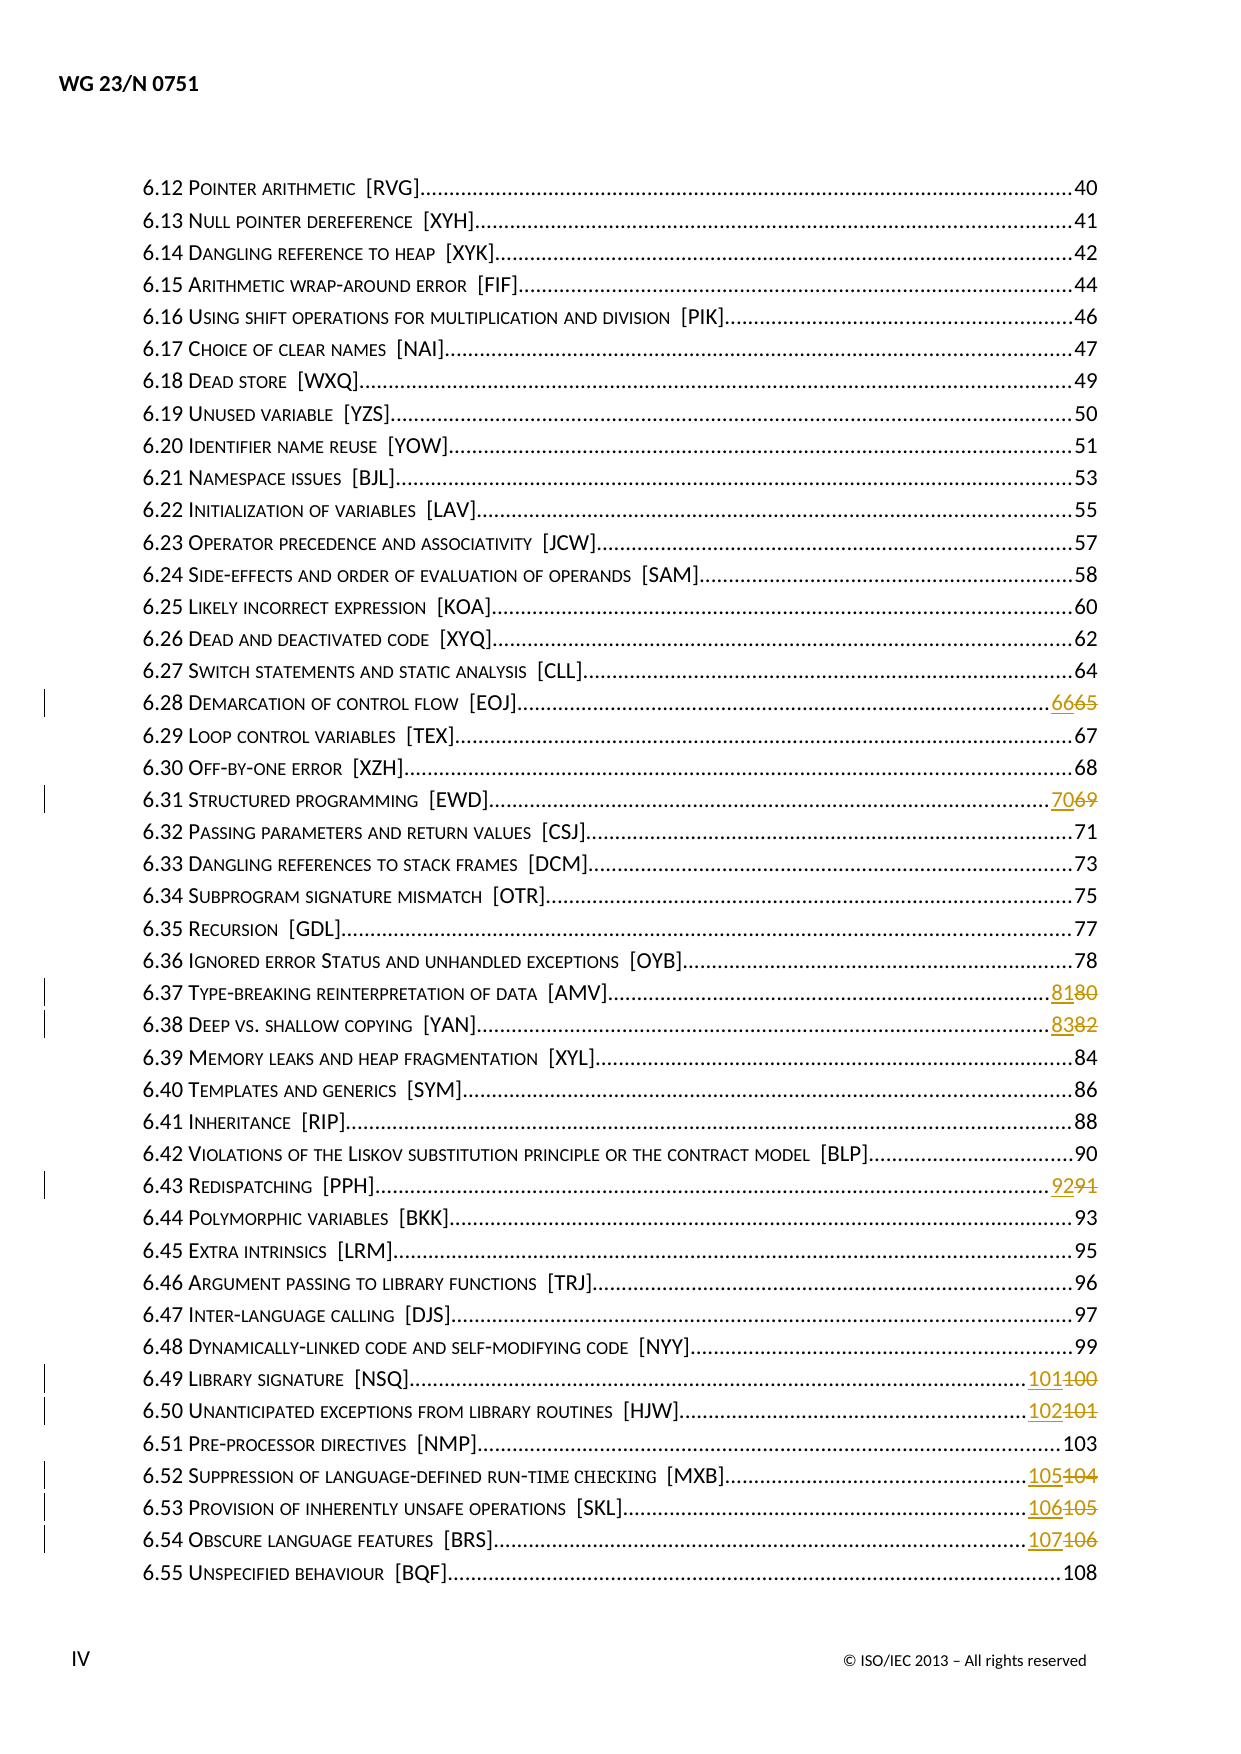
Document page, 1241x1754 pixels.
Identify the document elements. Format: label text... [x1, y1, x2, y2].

text 6.35 Recursion [GDL] 77 [142, 914, 1099, 942]
text 6.20 Identifier name reuse [YOW] 51 [142, 431, 1099, 459]
text 6.32 Passing parameters and return values [CSJ] 71 [142, 817, 1099, 845]
text 6.16 Using shift operations for multiplication and division [PIK] 46 [142, 302, 1099, 330]
text 6.23 Operator precedence and associativity [JCW] 57 [142, 528, 1099, 556]
text 6.17 Choice of clear names [NAI]. 47 [142, 334, 1099, 362]
text 6.14 Dangling reference to heap [XYK] 42 [142, 238, 1099, 266]
text 6.39 Memory leaks and heap fragmentation [XYL] 84 [142, 1043, 1099, 1071]
text 6.49 Library signature [NSQ] [142, 1364, 1099, 1392]
text 6.21 Namespace issues [BJL] 53 [142, 463, 1099, 491]
text 6.51 Pre-processor directives [NMP] 103 [142, 1429, 1099, 1457]
text 6.47 Inter-language calling [DJS] 97 [142, 1300, 1099, 1328]
text 6.24 Side-effects and order of evaluation of operands [SAM] 58 [142, 560, 1099, 588]
text 6.34 Subprogram signature mismatch [OTR] 75 [142, 882, 1099, 910]
text 6.38 Deep vs. shallow copying [YAN] [142, 1010, 1099, 1038]
text 6.19 Unused variable [YZS] 50 [142, 399, 1099, 427]
text 6.22 Initialization of variables [LAV] 55 [142, 495, 1099, 523]
text 6.36 Ignored error Status and unhandled exceptions [OYB] 78 [142, 946, 1099, 974]
text 6.54 Obscure language features [BRS] [142, 1525, 1099, 1553]
text 6.43 Redispatching [PPH] [142, 1171, 1099, 1199]
text 6.55 Unspecified behaviour [BQF] 108 [142, 1558, 1099, 1586]
text 6.52 Suppression of language-defined run-time checking [MXB] [142, 1461, 1099, 1489]
text 6.37 Type-breaking reinterpretation of data [AMV] [142, 978, 1099, 1006]
text 6.25 Likely incorrect expression [KOA] 60 [142, 592, 1099, 620]
text 6.44 Polymorphic variables [BKK] 93 [142, 1203, 1099, 1232]
text 6.45 Extra intrinsics [LRM] 95 [142, 1236, 1099, 1264]
text 6.27 Switch statements and static analysis [CLL] 64 [142, 656, 1099, 684]
text 6.13 Null pointer dereference [XYH] 41 [142, 206, 1099, 234]
text 6.42 Violations of the Liskov substitution principle or the contract model [BLP] 90 [142, 1139, 1099, 1167]
text 6.48 Dynamically-linked code and self-modifying code [NYY] 99 [142, 1332, 1099, 1360]
text 6.30 Off-by-one error [XZH] 68 [142, 753, 1099, 781]
text 6.28 Demarcation of control flow [EOJ] [142, 688, 1099, 717]
text 6.53 Provision of inherently unsafe operations [SKL] [142, 1493, 1099, 1521]
text 6.12 Pointer arithmetic [RVG] 40 [142, 173, 1099, 202]
text 6.41 Inheritance [RIP] 88 [142, 1107, 1099, 1135]
text 6.29 Loop control variables [TEX] 67 [142, 721, 1099, 749]
text 6.50 Unanticipated exceptions from library routines [HJW] [142, 1397, 1099, 1425]
text 6.18 Dead store [WXQ] 49 [142, 367, 1099, 395]
text 6.31 Structured programming [EWD] [142, 785, 1099, 813]
text 6.46 Argument passing to library functions [TRJ] 96 [142, 1268, 1099, 1296]
text 6.15 Arithmetic wrap-around error [FIF] 44 [142, 270, 1099, 298]
text 6.26 Dead and deactivated code [XYQ] 62 [142, 624, 1099, 652]
text 6.33 Dangling references to stack frames [DCM] 73 [142, 849, 1099, 877]
text 6.40 Templates and generics [SYM] 86 [142, 1075, 1099, 1103]
